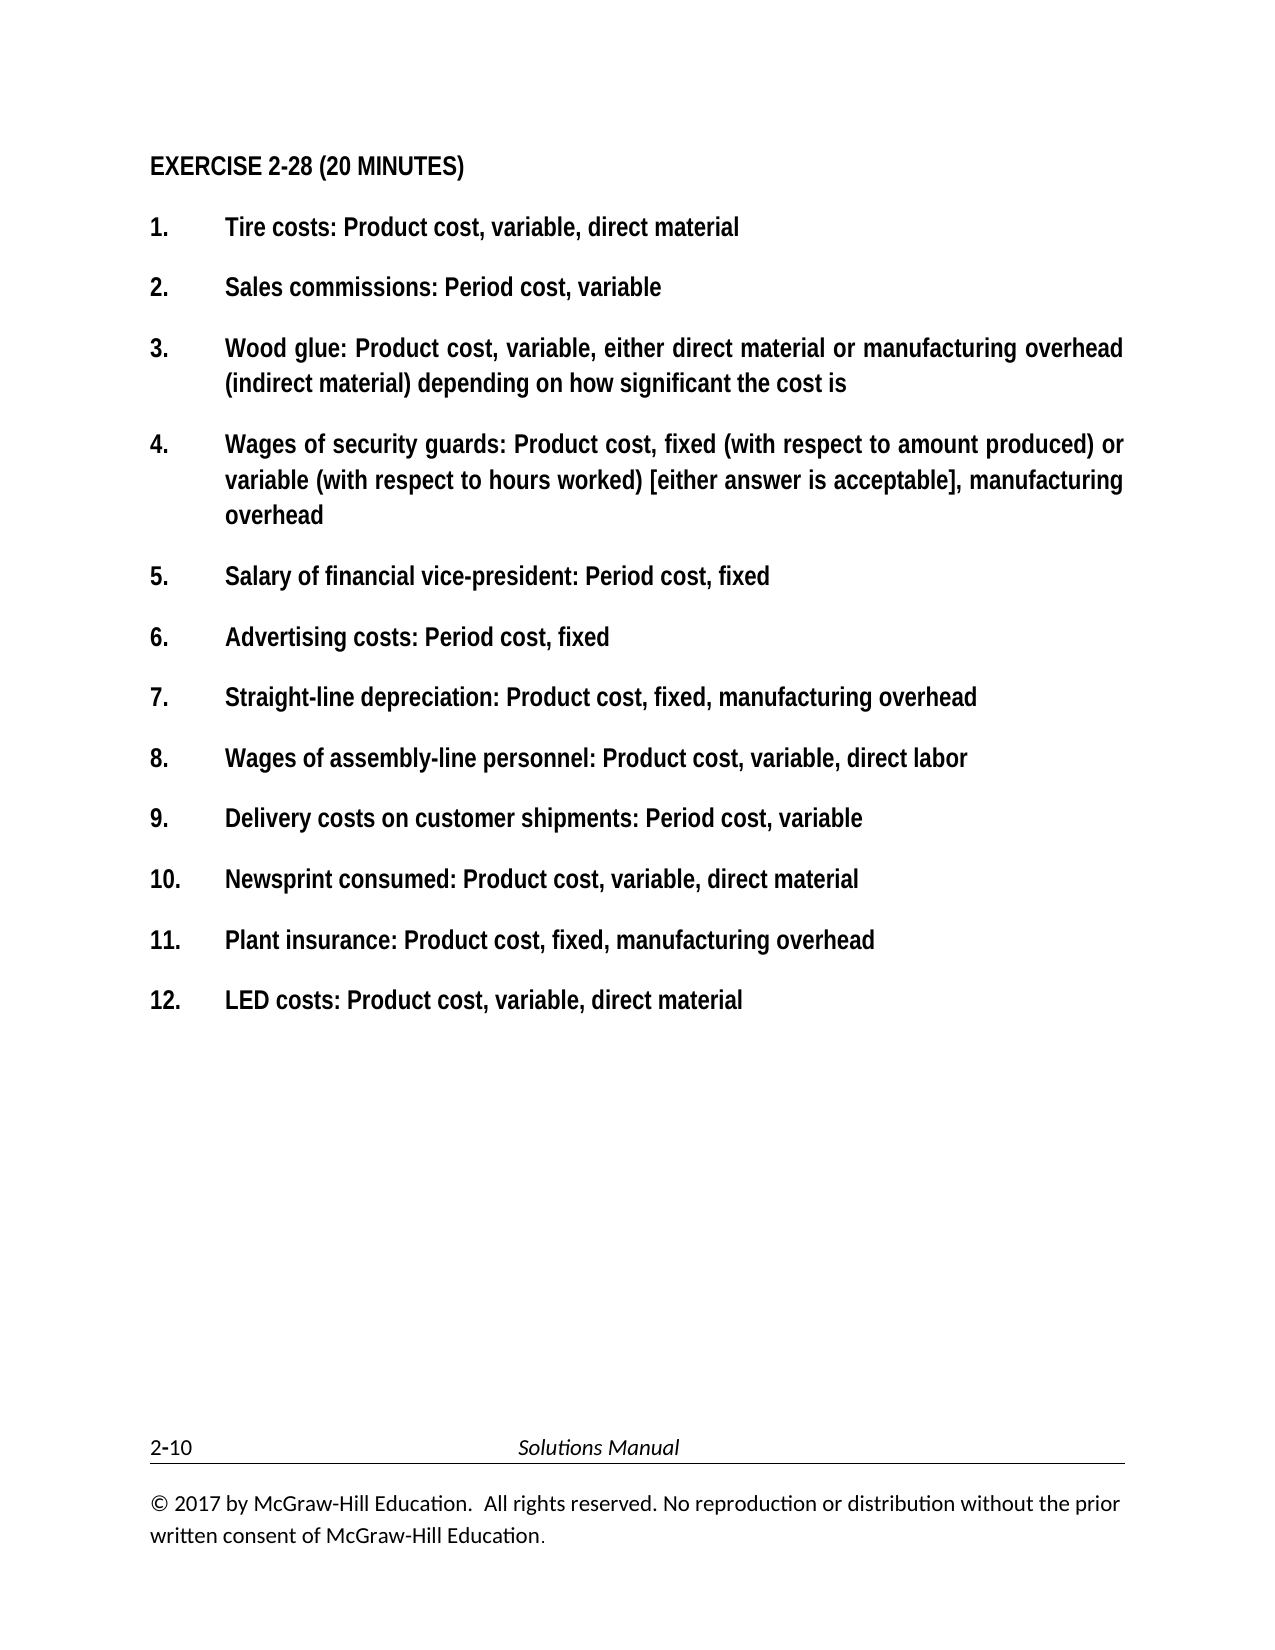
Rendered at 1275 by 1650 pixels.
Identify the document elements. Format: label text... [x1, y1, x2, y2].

list Tire costs: Product cost, variable, direct material [150, 211, 1125, 242]
list Sales commissions: Period cost, variable [150, 271, 1125, 302]
list Wages of assembly-line personnel: Product cost, variable, direct labor [150, 742, 1125, 773]
list LED costs: Product cost, variable, direct material [150, 984, 1125, 1015]
list Delivery costs on customer shipments: Period cost, variable [150, 802, 1125, 833]
list Straight-line depreciation: Product cost, fixed, manufacturing overhead [150, 681, 1125, 712]
list Advertising costs: Period cost, fixed [150, 621, 1125, 652]
list Wood glue: Product cost, variable, either direct material or manufacturing overhead (indirect material) depending on how significant the cost is [150, 332, 1125, 398]
list Plant insurance: Product cost, fixed, manufacturing overhead [150, 924, 1125, 955]
list Wages of security guards: Product cost, fixed (with respect to amount produced) or variable (with respect to hours worked) [either answer is acceptable], manufacturing overhead [150, 428, 1125, 530]
list Salary of financial vice-president: Period cost, fixed [150, 560, 1125, 591]
list Newsprint consumed: Product cost, variable, direct material [150, 863, 1125, 894]
text EXERCISE 2-28 (20 MINUTES) [150, 150, 1125, 181]
